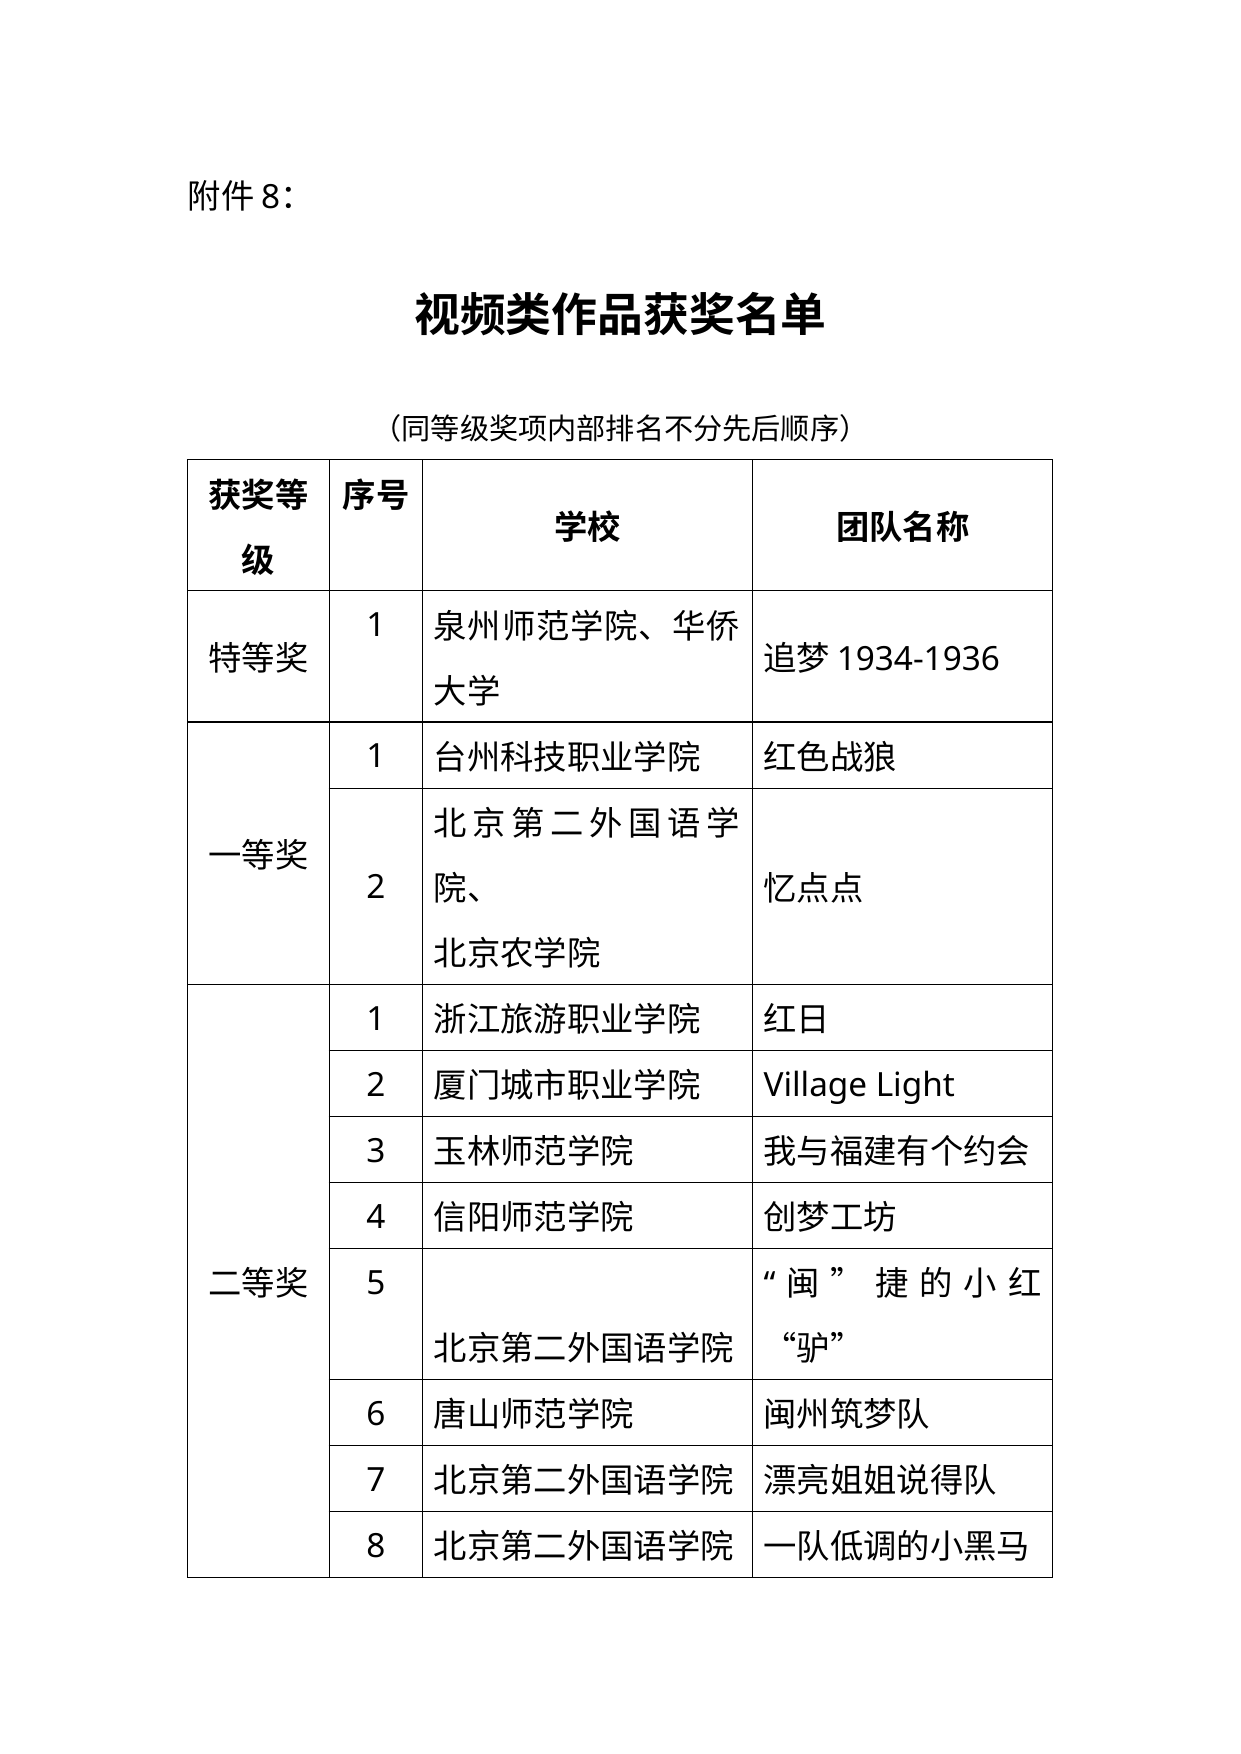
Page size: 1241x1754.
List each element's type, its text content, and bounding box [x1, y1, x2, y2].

table_cell 5 [330, 1249, 422, 1379]
table_cell 红色战狼 [753, 723, 1052, 787]
table_cell 北京第二外国语学院 [423, 1249, 752, 1379]
table_cell 北京第二外国语学院 [423, 1512, 752, 1577]
table_cell 浙江旅游职业学院 [423, 985, 752, 1049]
table_cell 2 [330, 789, 422, 983]
table_cell 北京第二外国语学院、 北京农学院 [423, 789, 752, 983]
table_cell 3 [330, 1117, 422, 1182]
table_cell 6 [330, 1380, 422, 1445]
table_cell 7 [330, 1446, 422, 1511]
table_cell 追梦1934-1936 [753, 591, 1052, 721]
table_cell 厦门城市职业学院 [423, 1051, 752, 1116]
table_cell Village Light [753, 1051, 1052, 1116]
table_cell 信阳师范学院 [423, 1183, 752, 1248]
table_cell 忆点点 [753, 789, 1052, 983]
table_cell 闽州筑梦队 [753, 1380, 1052, 1445]
text （同等级奖项内部排名不分先后顺序） [187, 394, 1053, 459]
table_cell 1 [330, 723, 422, 787]
table_header 学校 [423, 460, 752, 590]
table_cell 北京第二外国语学院 [423, 1446, 752, 1511]
table_cell 4 [330, 1183, 422, 1248]
table_cell 漂亮姐姐说得队 [753, 1446, 1052, 1511]
table_cell 红日 [753, 985, 1052, 1049]
table_header 团队名称 [753, 460, 1052, 590]
table_cell 特等奖 [188, 591, 329, 721]
table_cell 1 [330, 985, 422, 1049]
table_header 获奖等级 [188, 460, 329, 590]
table_cell 台州科技职业学院 [423, 723, 752, 787]
table_header 序号 [330, 460, 422, 590]
table_cell 玉林师范学院 [423, 1117, 752, 1182]
table_cell 一队低调的小黑马 [753, 1512, 1052, 1577]
table_cell 泉州师范学院、华侨大学 [423, 591, 752, 721]
table_cell 1 [330, 591, 422, 721]
table_cell 我与福建有个约会 [753, 1117, 1052, 1182]
table_cell 一等奖 [188, 723, 329, 983]
text 附件8： [187, 162, 1053, 227]
table_cell 创梦工坊 [753, 1183, 1052, 1248]
table_cell 二等奖 [188, 985, 329, 1577]
table_cell “闽”捷的小红“驴” [753, 1249, 1052, 1379]
subtitle 视频类作品获奖名单 [187, 262, 1053, 360]
table_cell 唐山师范学院 [423, 1380, 752, 1445]
table_cell 8 [330, 1512, 422, 1577]
table_cell 2 [330, 1051, 422, 1116]
